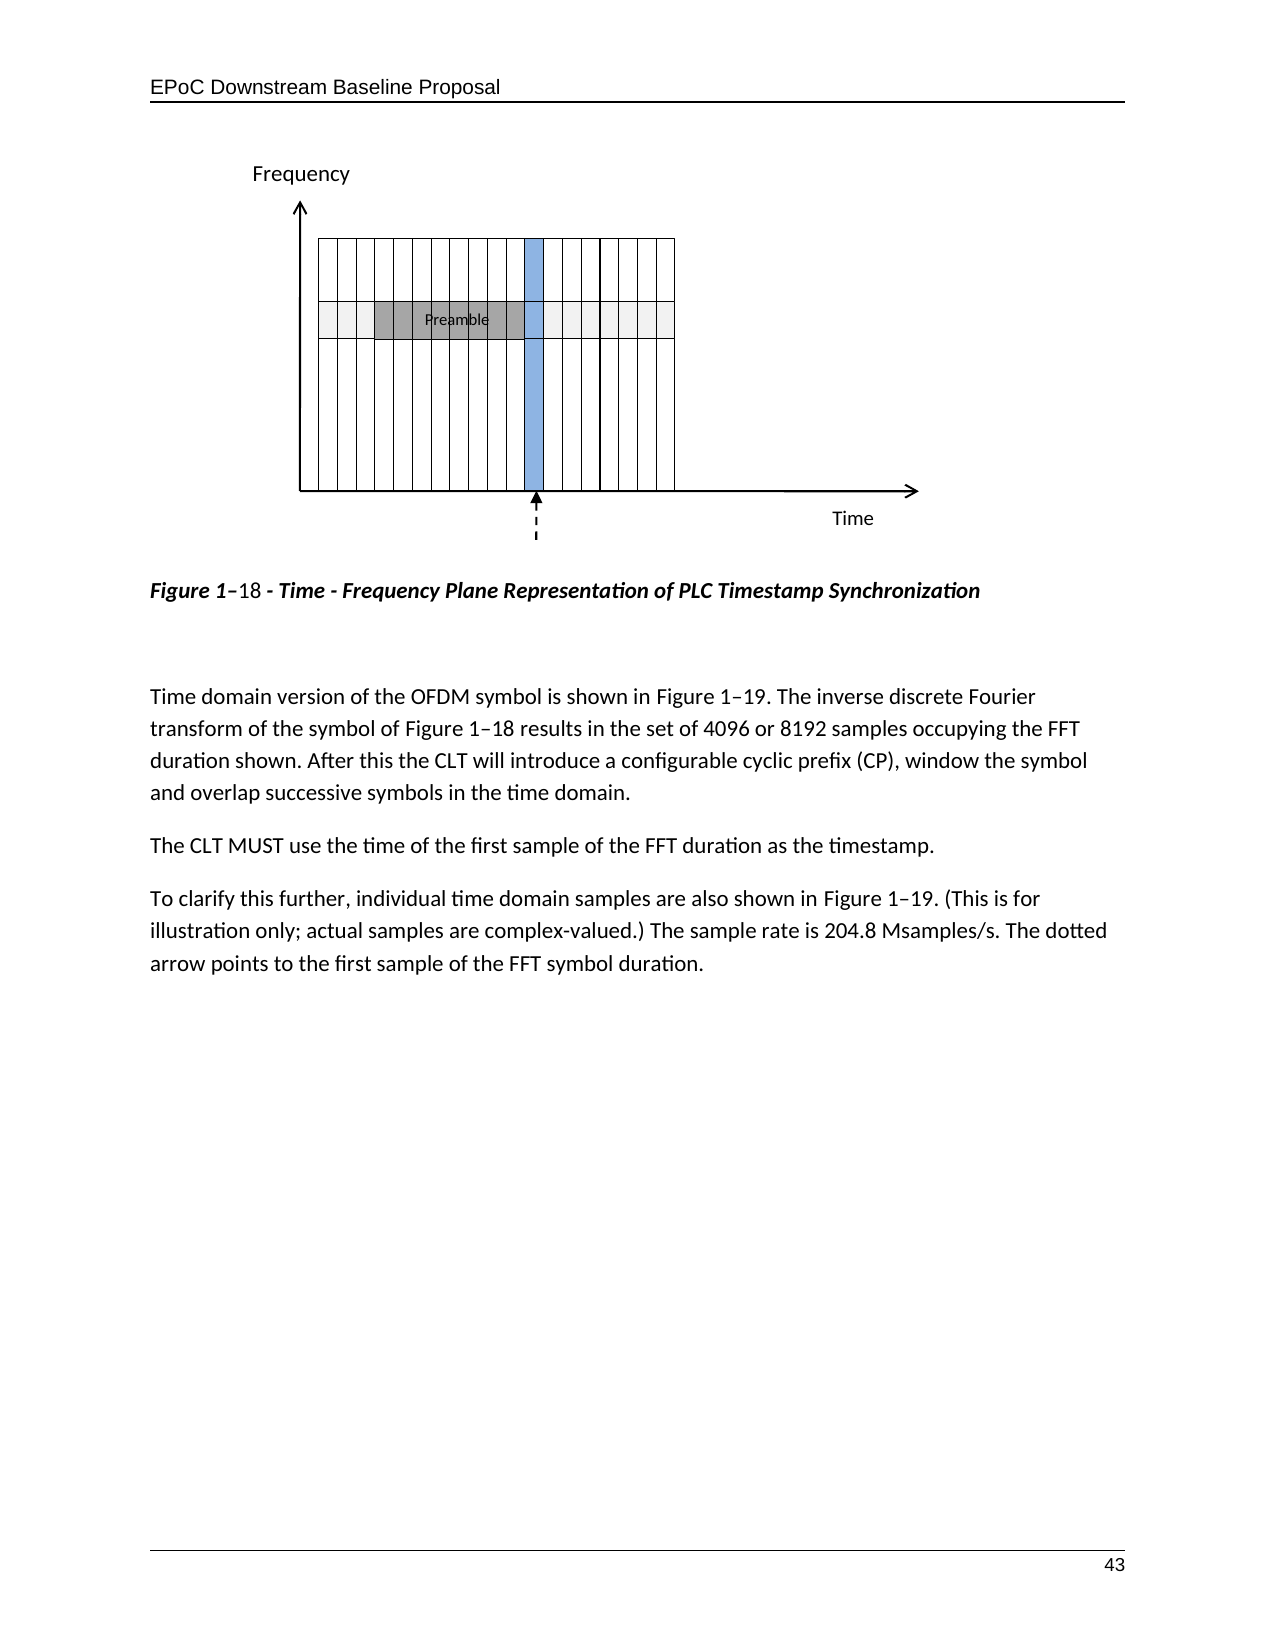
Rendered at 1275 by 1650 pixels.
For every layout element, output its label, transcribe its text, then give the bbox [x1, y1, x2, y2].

text The CLT MUST use the time of the first sample of the FFT duration as the timestamp. [150, 831, 1125, 859]
